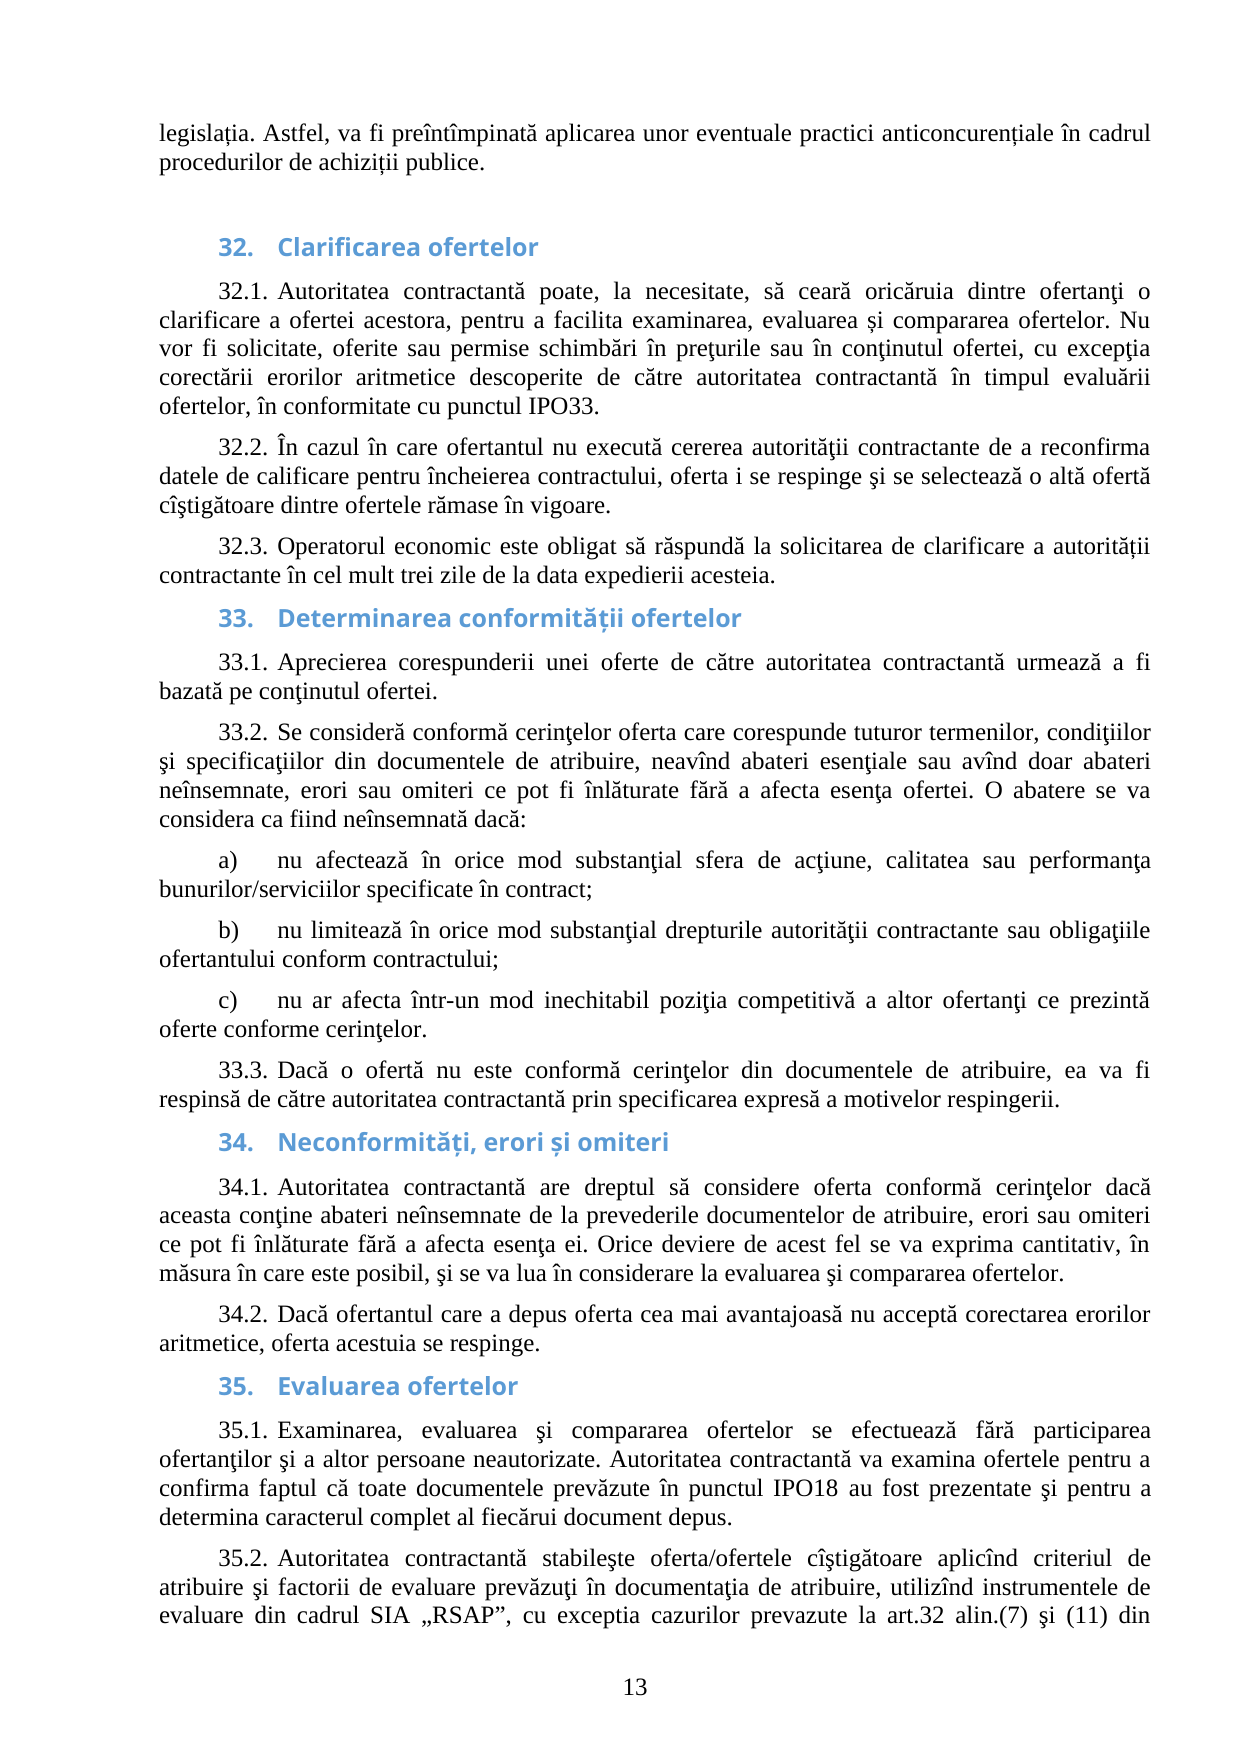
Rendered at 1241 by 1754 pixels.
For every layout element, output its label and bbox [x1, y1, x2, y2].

table_cell [148, 118, 1163, 1629]
